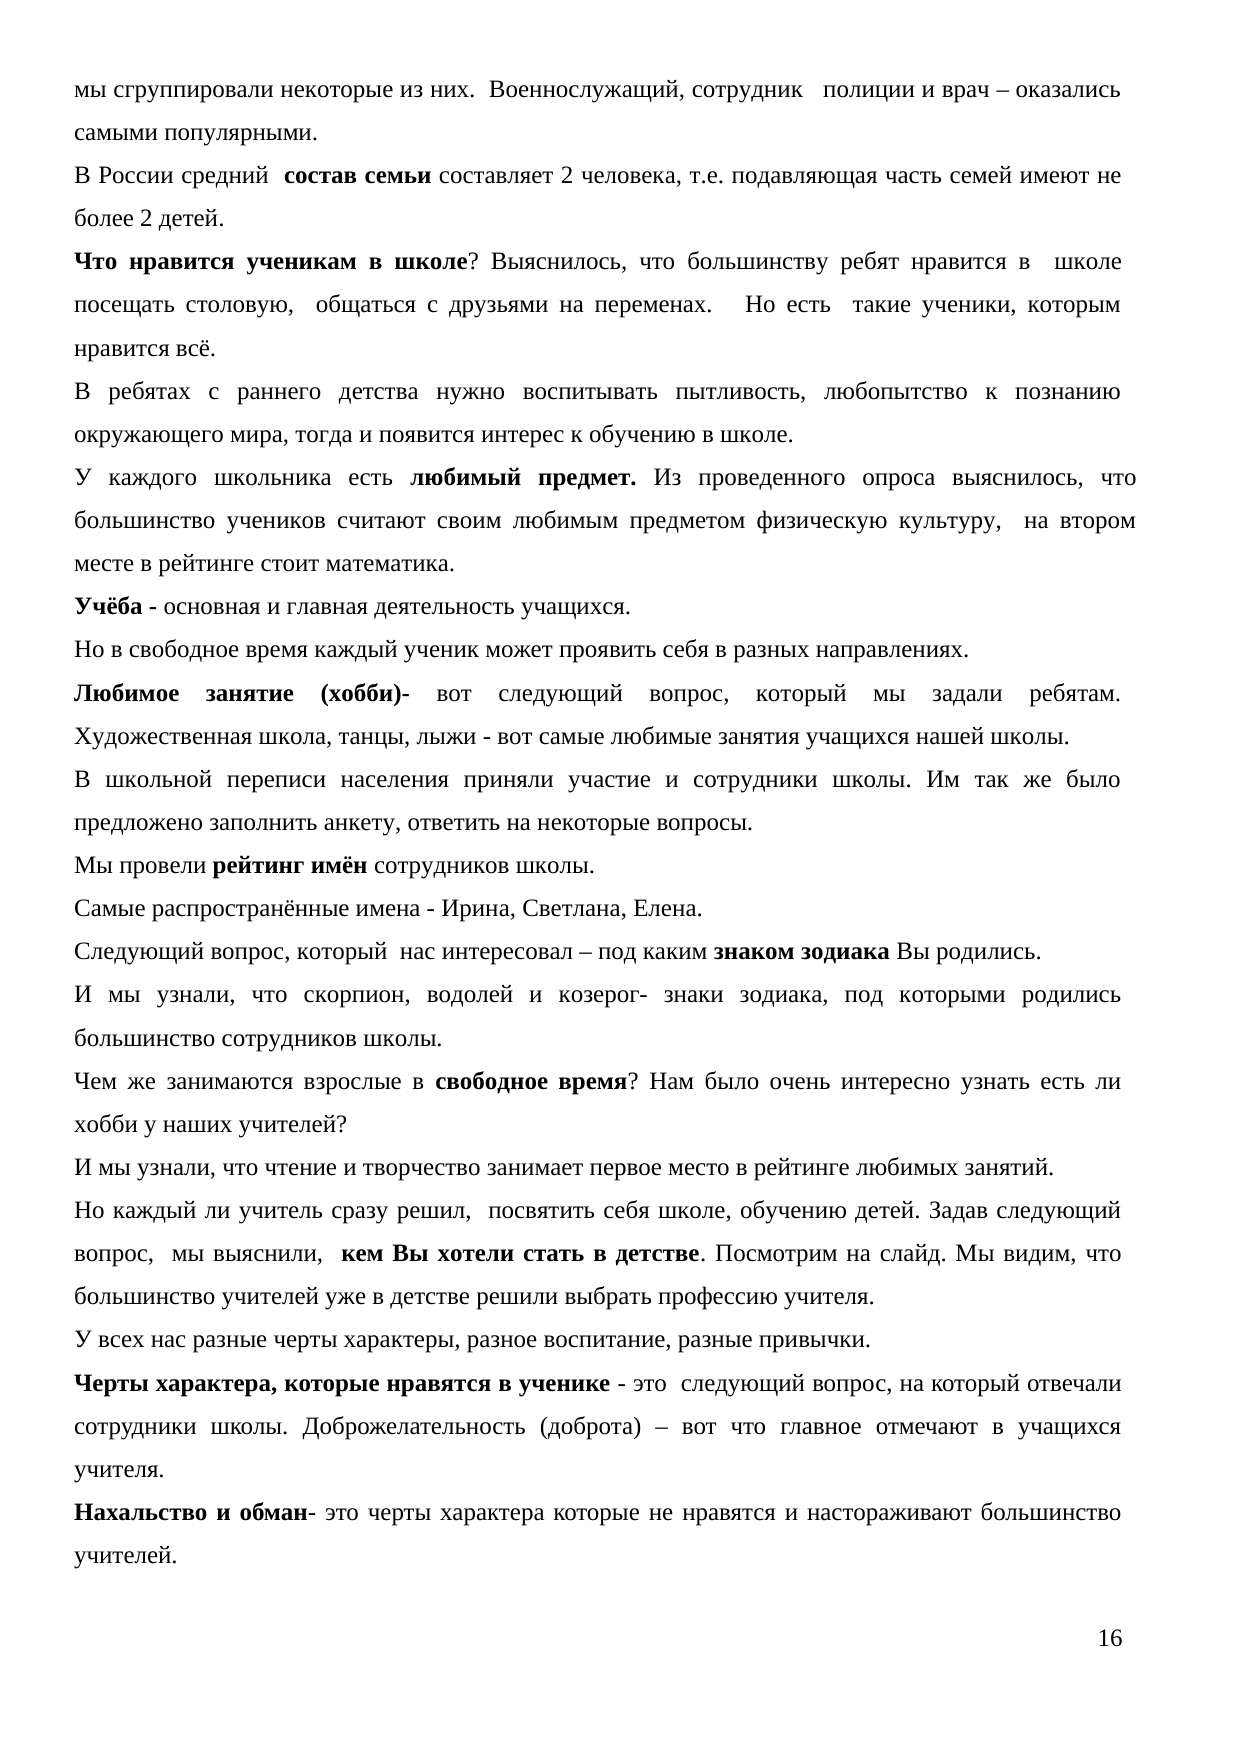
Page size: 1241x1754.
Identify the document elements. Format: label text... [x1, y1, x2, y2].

text И мы узнали, что чтение и творчество занимает первое место в рейтинге любимых занятий. [74, 1152, 1122, 1181]
text У всех нас разные черты характеры, разное воспитание, разные привычки. [74, 1324, 1122, 1353]
text Нахальство и обман- это черты характера которые не нравятся и настораживают большинство учителей. [74, 1497, 1122, 1569]
text В ребятах с раннего детства нужно воспитывать пытливость, любопытство к познанию окружающего мира, тогда и появится интерес к обучению в школе. [74, 376, 1122, 448]
text Любимое занятие (хобби)- вот следующий вопрос, который мы задали ребятам. Художественная школа, танцы, лыжи - вот самые любимые занятия учащихся нашей школы. [74, 678, 1122, 749]
text В школьной переписи населения приняли участие и сотрудники школы. Им так же было предложено заполнить анкету, ответить на некоторые вопросы. [74, 764, 1122, 836]
text Следующий вопрос, который нас интересовал – под каким знаком зодиака Вы родились. [74, 936, 1122, 965]
text В России средний состав семьи составляет 2 человека, т.е. подавляющая часть семей имеют не более 2 детей. [74, 160, 1122, 232]
text Самые распространённые имена - Ирина, Светлана, Елена. [74, 893, 1122, 922]
text Мы провели рейтинг имён сотрудников школы. [74, 850, 1122, 879]
text Но в свободное время каждый ученик может проявить себя в разных направлениях. [74, 634, 1122, 663]
text Но каждый ли учитель сразу решил, посвятить себя школе, обучению детей. Задав следующий вопрос, мы выяснили, кем Вы хотели стать в детстве. Посмотрим на слайд. Мы видим, что большинство учителей уже в детстве решили выбрать профессию учителя. [74, 1195, 1122, 1310]
text Учёба - основная и главная деятельность учащихся. [74, 591, 1122, 620]
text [74, 74, 1122, 146]
text Чем же занимаются взрослые в свободное время? Нам было очень интересно узнать есть ли хобби у наших учителей? [74, 1066, 1122, 1138]
text И мы узнали, что скорпион, водолей и козерог- знаки зодиака, под которыми родились большинство сотрудников школы. [74, 979, 1122, 1051]
text Черты характера, которые нравятся в ученике - это следующий вопрос, на который отвечали сотрудники школы. Доброжелательность (доброта) – вот что главное отмечают в учащихся учителя. [74, 1368, 1122, 1483]
text У каждого школьника есть любимый предмет. Из проведенного опроса выяснилось, что большинство учеников считают своим любимым предметом физическую культуру, на втором месте в рейтинге стоит математика. [74, 462, 1137, 577]
text Что нравится ученикам в школе? Выяснилось, что большинству ребят нравится в школе посещать столовую, общаться с друзьями на переменах. Но есть такие ученики, которым нравится всё. [74, 246, 1122, 361]
